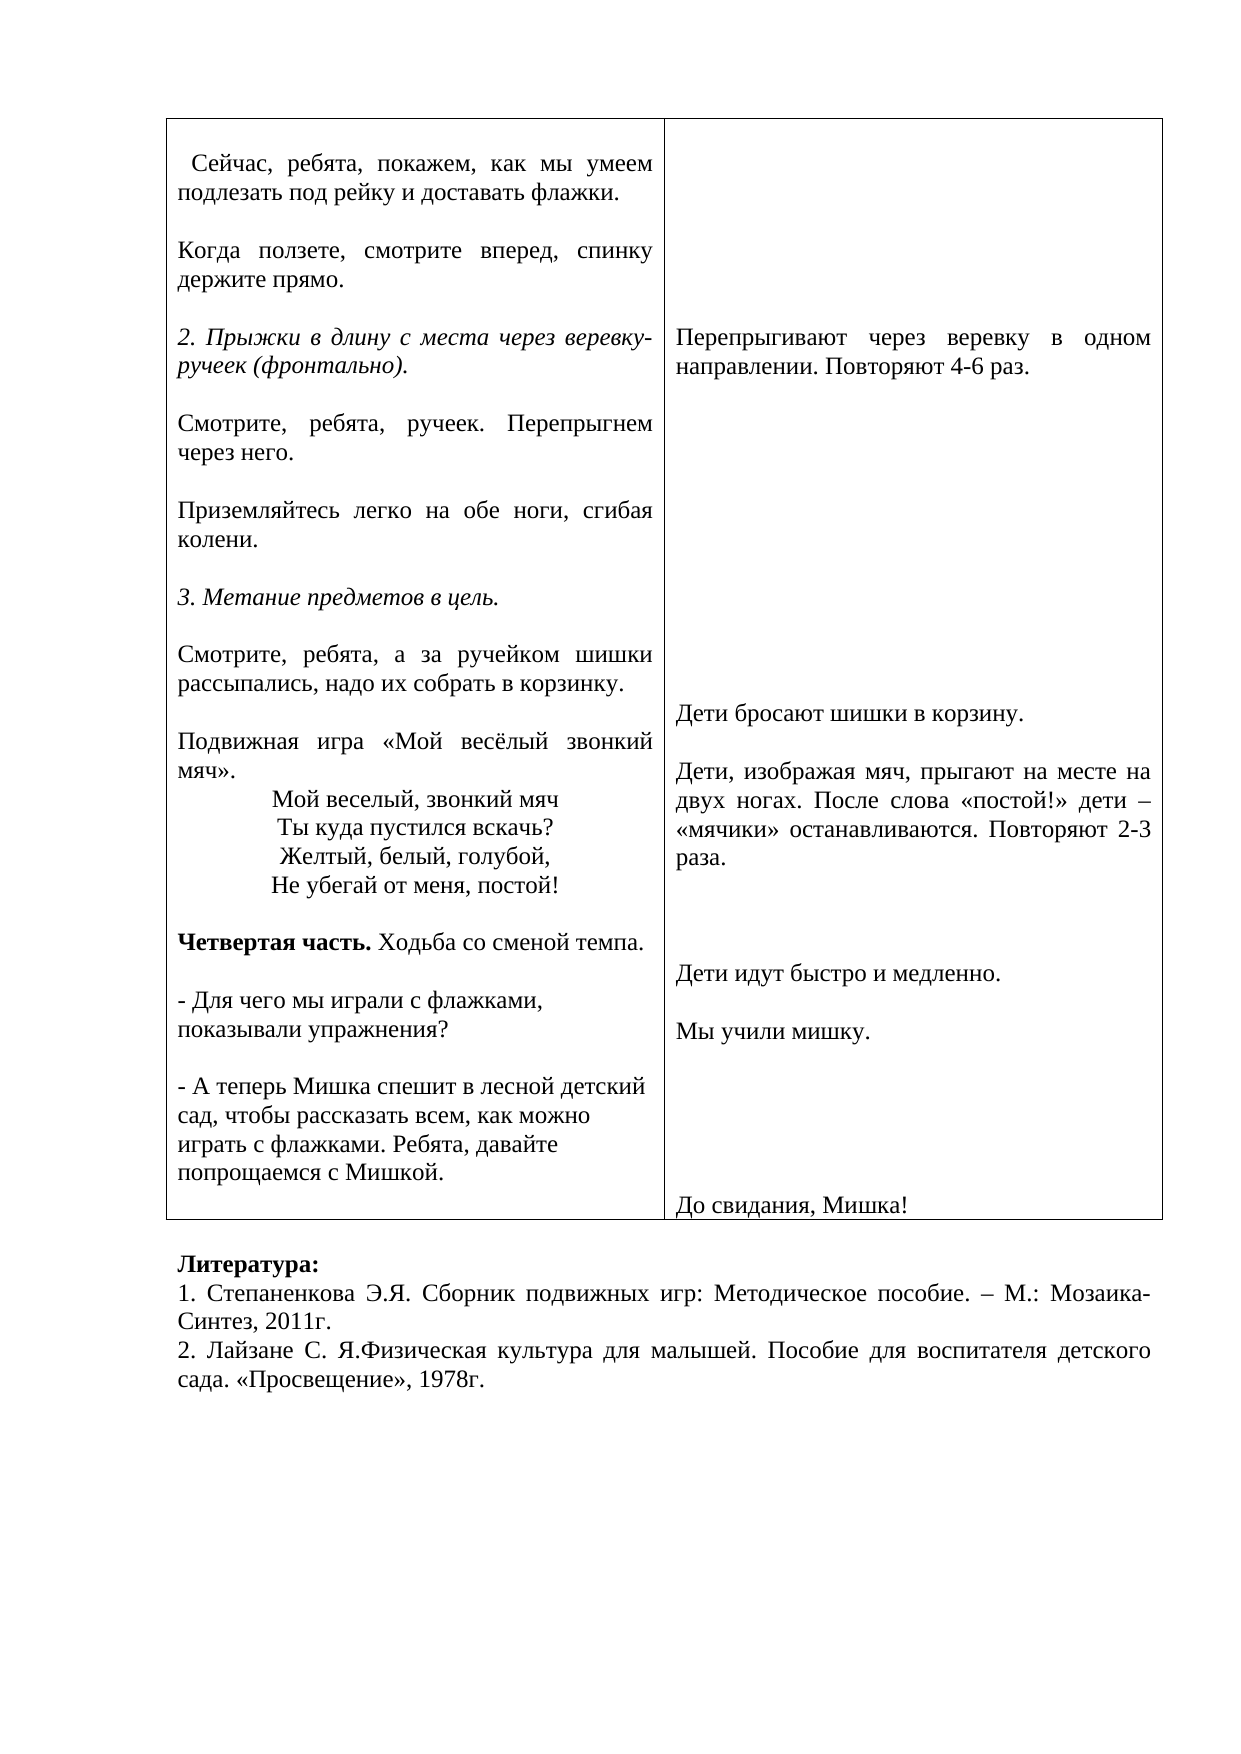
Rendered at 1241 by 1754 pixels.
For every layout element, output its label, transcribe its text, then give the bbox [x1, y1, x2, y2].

text 1. Степаненкова Э.Я. Сборник подвижных игр: Методическое пособие. – М.: Мозаика-Синтез, 2011г. [177, 1278, 1152, 1335]
text 2. Лайзане С. Я.Физическая культура для малышей. Пособие для воспитателя детского сада. «Просвещение», 1978г. [177, 1335, 1152, 1393]
text Литература: [177, 1249, 1152, 1278]
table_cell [167, 119, 664, 1219]
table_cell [665, 119, 1162, 1219]
